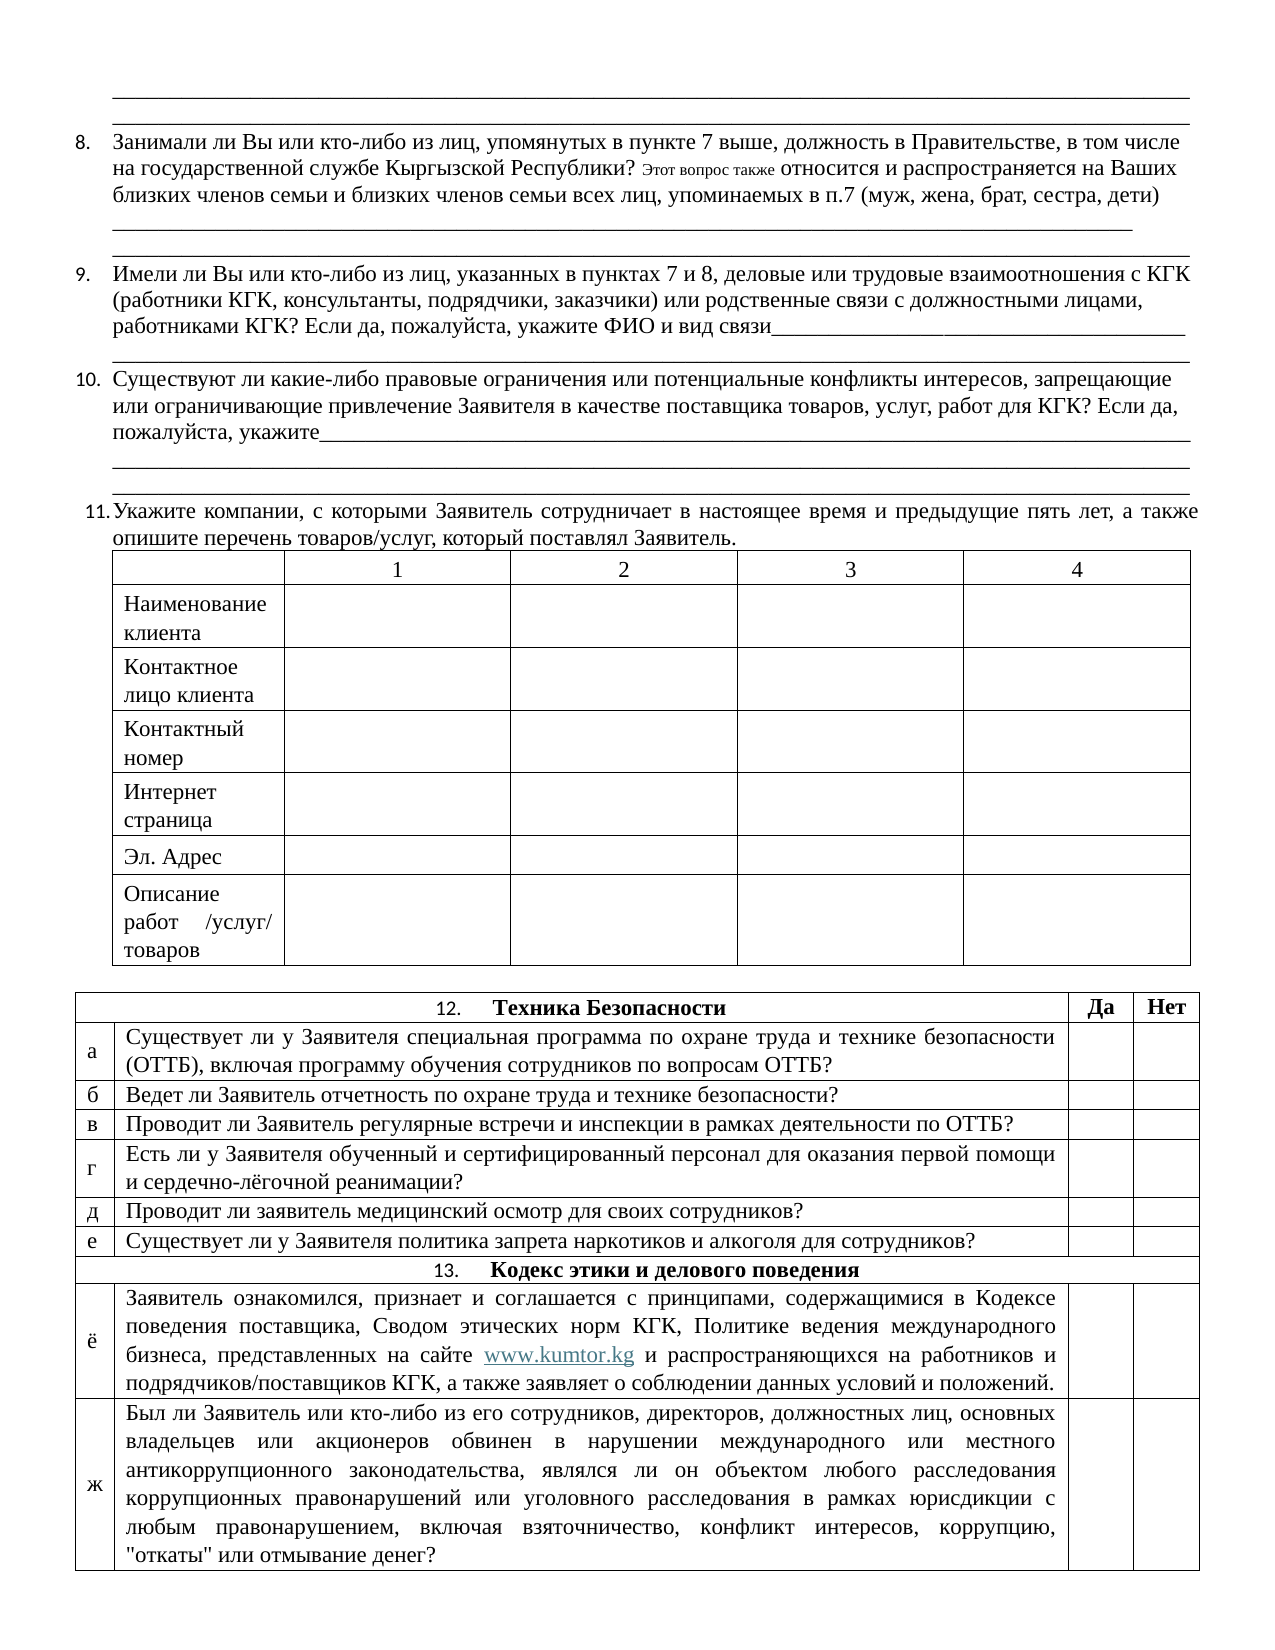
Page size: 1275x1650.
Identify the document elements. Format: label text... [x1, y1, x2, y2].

list Существуют ли какие-либо правовые ограничения или потенциальные конфликты интересов, запрещающие или ограничивающие привлечение Заявителя в качестве поставщика товаров, услуг, работ для КГК? Если да, пожалуйста, укажите____________________________________________________________________________ [75, 365, 1200, 444]
table_cell [511, 836, 737, 874]
table_header Да [1069, 993, 1133, 1022]
table_cell Есть ли у Заявителя обученный и сертифицированный персонал для оказания первой помощи и сердечно-лёгочной реанимации? [115, 1140, 1068, 1197]
table_cell Интернет страница [113, 773, 284, 835]
table_cell [285, 836, 510, 874]
table_header 2 [511, 551, 737, 584]
table_cell [1069, 1140, 1133, 1197]
table_cell [738, 711, 963, 772]
table_cell Ведет ли Заявитель отчетность по охране труда и технике безопасности? [115, 1081, 1068, 1109]
table_cell в [76, 1110, 114, 1139]
table_cell Описание работ /услуг/ товаров [113, 875, 284, 965]
table_cell [1134, 1110, 1199, 1139]
table_header Нет [1134, 993, 1199, 1022]
table_cell [964, 773, 1190, 835]
table_header 1 [285, 551, 510, 584]
table_cell [1134, 1140, 1199, 1197]
table_cell [964, 875, 1190, 965]
table_cell е [76, 1227, 114, 1256]
table_cell [964, 585, 1190, 647]
table_cell [738, 773, 963, 835]
table_cell [1134, 1081, 1199, 1109]
table_cell Контактный номер [113, 711, 284, 772]
table_cell Наименование клиента [113, 585, 284, 647]
table_cell [738, 585, 963, 647]
table_header [113, 551, 284, 584]
table_cell д [76, 1198, 114, 1226]
table_cell а [76, 1023, 114, 1080]
table_cell [738, 836, 963, 874]
table_cell [285, 585, 510, 647]
table_cell [285, 773, 510, 835]
table_cell Существует ли у Заявителя специальная программа по охране труда и технике безопасности (ОТТБ), включая программу обучения сотрудников по вопросам ОТТБ? [115, 1023, 1068, 1080]
table_cell [511, 773, 737, 835]
table_cell [1069, 1110, 1133, 1139]
table_cell [511, 711, 737, 772]
table_cell [964, 836, 1190, 874]
table_header 4 [964, 551, 1190, 584]
table_cell [964, 711, 1190, 772]
table_cell [285, 711, 510, 772]
table_cell [285, 648, 510, 709]
table_cell Проводит ли Заявитель регулярные встречи и инспекции в рамках деятельности по ОТТБ? [115, 1110, 1068, 1139]
text ______________________________________________________________________________________________ [75, 339, 1200, 365]
text ____________________________________________________________________________________________________________________________________________________________________________________________ [112, 75, 1200, 128]
table_cell [1069, 1081, 1133, 1109]
table_header 3 [738, 551, 963, 584]
table_cell Эл. Адрес [113, 836, 284, 874]
table_cell г [76, 1140, 114, 1197]
table_cell [738, 875, 963, 965]
table_cell [1069, 1023, 1133, 1080]
table_cell [1134, 1227, 1199, 1256]
table_cell [1069, 1284, 1133, 1398]
table_cell [511, 875, 737, 965]
list Укажите компании, с которыми Заявитель сотрудничает в настоящее время и предыдущие пять лет, а также опишите перечень товаров/услуг, который поставлял Заявитель. [84, 497, 1200, 550]
list Занимали ли Вы или кто-либо из лиц, упомянутых в пункте 7 выше, должность в Правительстве, в том числе на государственной службе Кыргызской Республики? Этот вопрос также относится и распространяется на Ваших близких членов семьи и близких членов семьи всех лиц, упоминаемых в п.7 (муж, жена, брат, сестра, дети) _________________________________________________________________________________________ ______________________________________________________________________________________________ [75, 128, 1200, 260]
table_cell Был ли Заявитель или кто-либо из его сотрудников, директоров, должностных лиц, основных владельцев или акционеров обвинен в нарушении международного или местного антикоррупционного законодательства, являлся ли он объектом любого расследования коррупционных правонарушений или уголовного расследования в рамках юрисдикции с любым правонарушением, включая взяточничество, конфликт интересов, коррупцию, "откаты" или отмывание денег? [115, 1399, 1068, 1570]
table_header Техника Безопасности [76, 993, 1068, 1022]
table_cell [511, 585, 737, 647]
table_cell Контактное лицо клиента [113, 648, 284, 709]
table_cell б [76, 1081, 114, 1109]
table_cell Существует ли у Заявителя политика запрета наркотиков и алкоголя для сотрудников? [115, 1227, 1068, 1256]
table_cell [738, 648, 963, 709]
table_cell [964, 648, 1190, 709]
table_cell [511, 648, 737, 709]
table_cell [1069, 1227, 1133, 1256]
table_cell ё [76, 1284, 114, 1398]
table_cell ж [76, 1399, 114, 1570]
list Имели ли Вы или кто-либо из лиц, указанных в пунктах 7 и 8, деловые или трудовые взаимоотношения с КГК (работники КГК, консультанты, подрядчики, заказчики) или родственные связи с должностными лицами, работниками КГК? Если да, пожалуйста, укажите ФИО и вид связи____________________________________ [75, 260, 1200, 339]
text ______________________________________________________________________________________________ [112, 444, 1200, 471]
table_cell [1134, 1399, 1199, 1570]
table_cell [285, 875, 510, 965]
table_cell Заявитель ознакомился, признает и соглашается с принципами, содержащимися в Кодексе поведения поставщика, Сводом этических норм КГК, Политике ведения международного бизнеса, представленных на сайте www.kumtor.kg и распространяющихся на работников и подрядчиков/поставщиков КГК, а также заявляет о соблюдении данных условий и положений. [115, 1284, 1068, 1398]
table_cell [1134, 1198, 1199, 1226]
table_cell Кодекс этики и делового поведения [76, 1257, 1199, 1283]
table_cell [1069, 1399, 1133, 1570]
text ______________________________________________________________________________________________ [112, 471, 1200, 497]
table_cell [1134, 1023, 1199, 1080]
table_cell [1069, 1198, 1133, 1226]
table_cell Проводит ли заявитель медицинский осмотр для своих сотрудников? [115, 1198, 1068, 1226]
table_cell [1134, 1284, 1199, 1398]
